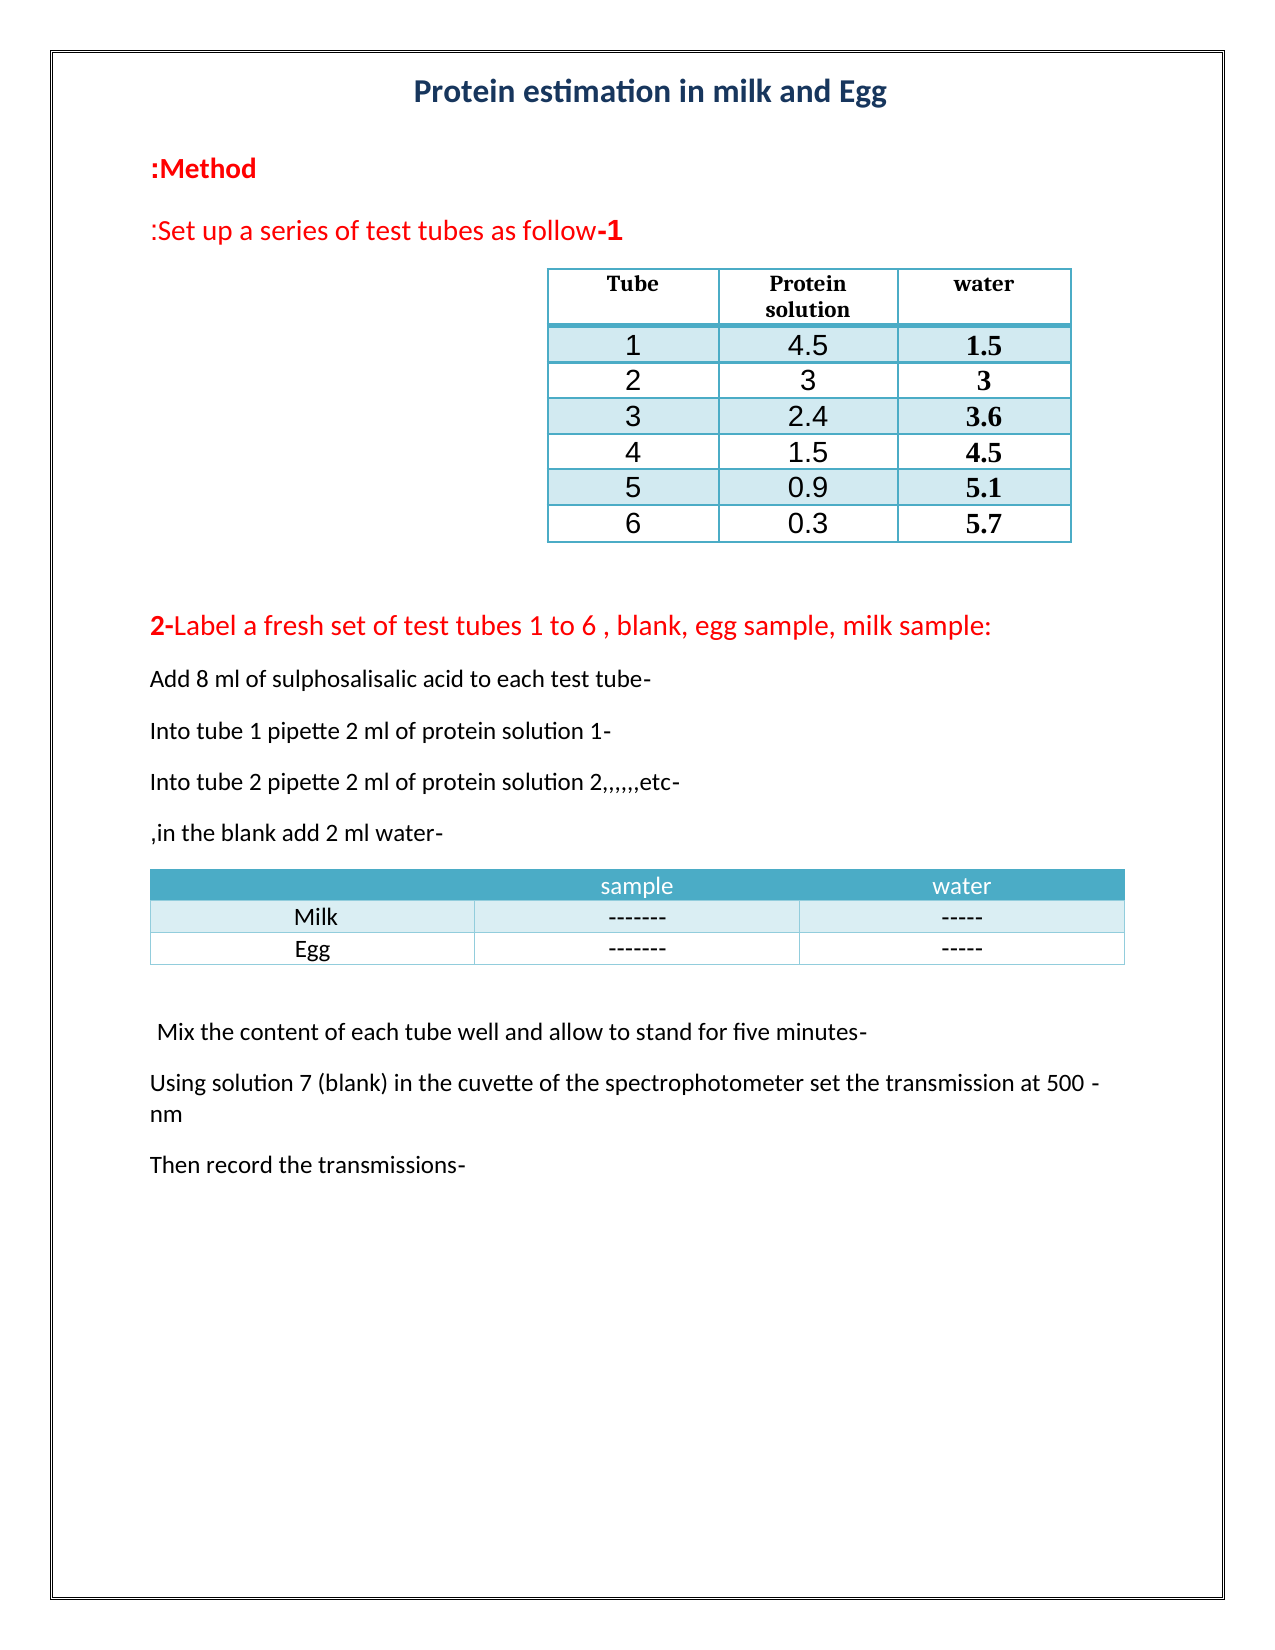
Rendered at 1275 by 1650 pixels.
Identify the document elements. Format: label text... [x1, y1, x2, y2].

table_cell 3.6 [899, 399, 1070, 433]
table_header water [800, 870, 1124, 900]
table_cell 1.5 [720, 435, 897, 468]
table_cell ------- [475, 933, 799, 963]
text 2-Label a fresh set of test tubes 1 to 6 , blank, egg sample, milk sample: [150, 607, 1125, 643]
text -Then record the transmissions [150, 1149, 1125, 1180]
table_header [151, 870, 474, 900]
text -Add 8 ml of sulphosalisalic acid to each test tube [150, 663, 1125, 694]
table_cell 3 [549, 399, 718, 433]
table_header water [899, 270, 1070, 323]
table_cell ------- [475, 901, 799, 932]
table_cell ----- [800, 901, 1124, 932]
table_cell 3 [720, 364, 897, 397]
text -Into tube 1 pipette 2 ml of protein solution 1 [150, 715, 1125, 745]
text Method: [150, 150, 1125, 186]
text -Into tube 2 pipette 2 ml of protein solution 2,,,,,,etc [150, 766, 1125, 797]
table_cell 0.3 [720, 506, 897, 541]
table_cell ----- [800, 933, 1124, 963]
table_cell 0.9 [720, 470, 897, 504]
table_cell Egg [151, 933, 474, 963]
table_header Protein solution [720, 270, 897, 323]
table_cell 1 [549, 328, 718, 361]
table_cell 2.4 [720, 399, 897, 433]
table_header sample [475, 870, 799, 900]
table_cell 3 [899, 364, 1070, 397]
text 1-Set up a series of test tubes as follow: [150, 212, 1125, 247]
table_cell 4.5 [899, 435, 1070, 468]
text -Mix the content of each tube well and allow to stand for five minutes [150, 1016, 1125, 1046]
table_cell 5.1 [899, 470, 1070, 504]
table_cell 4.5 [720, 328, 897, 361]
text -in the blank add 2 ml water, [150, 817, 1125, 848]
table_cell Milk [151, 901, 474, 932]
table_cell 5.7 [899, 506, 1070, 541]
table_cell 1.5 [899, 328, 1070, 361]
table_cell 5 [549, 470, 718, 504]
text -Using solution 7 (blank) in the cuvette of the spectrophotometer set the transmission at 500 nm [150, 1067, 1125, 1128]
table_cell 2 [549, 364, 718, 397]
table_header Tube [549, 270, 718, 323]
table_cell 6 [549, 506, 718, 541]
table_cell 4 [549, 435, 718, 468]
